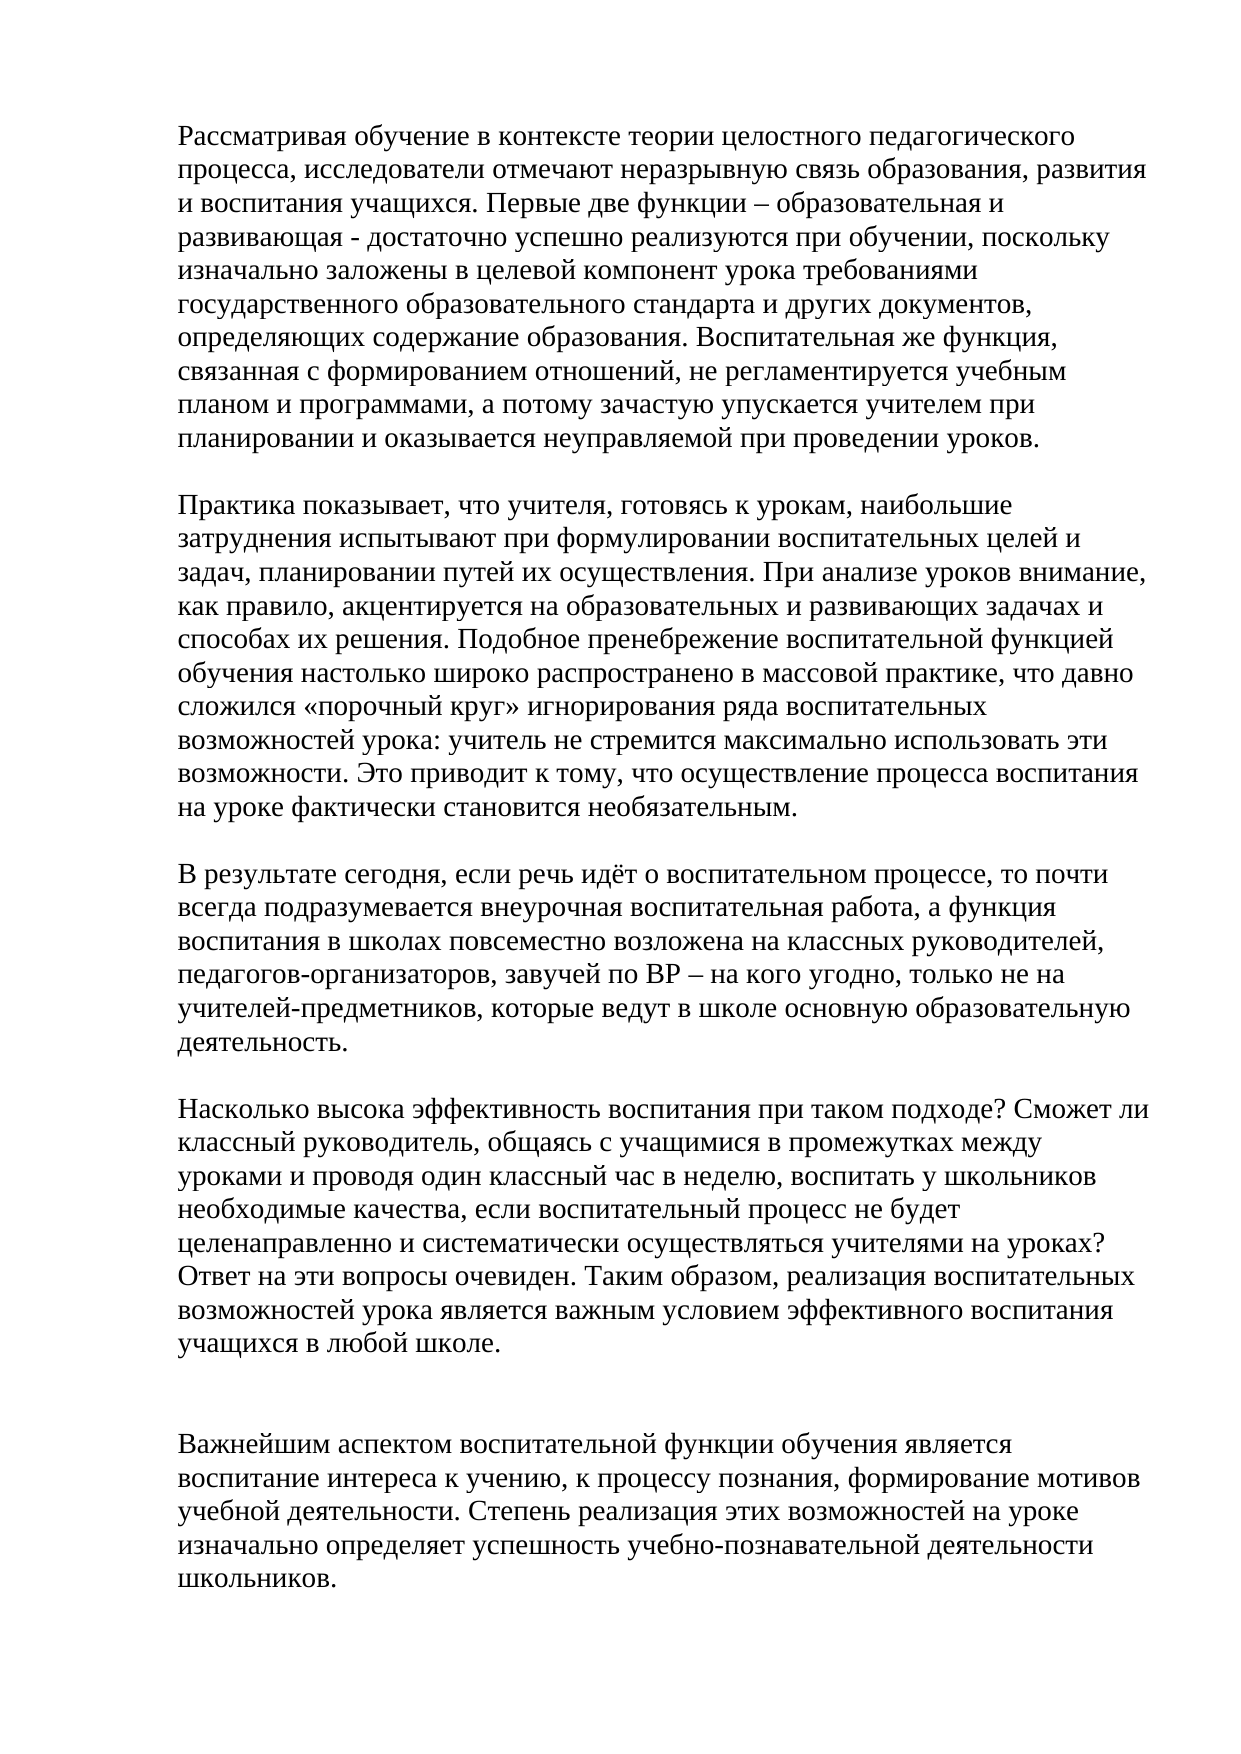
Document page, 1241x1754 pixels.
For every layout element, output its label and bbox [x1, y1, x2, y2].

text [177, 118, 1152, 1627]
